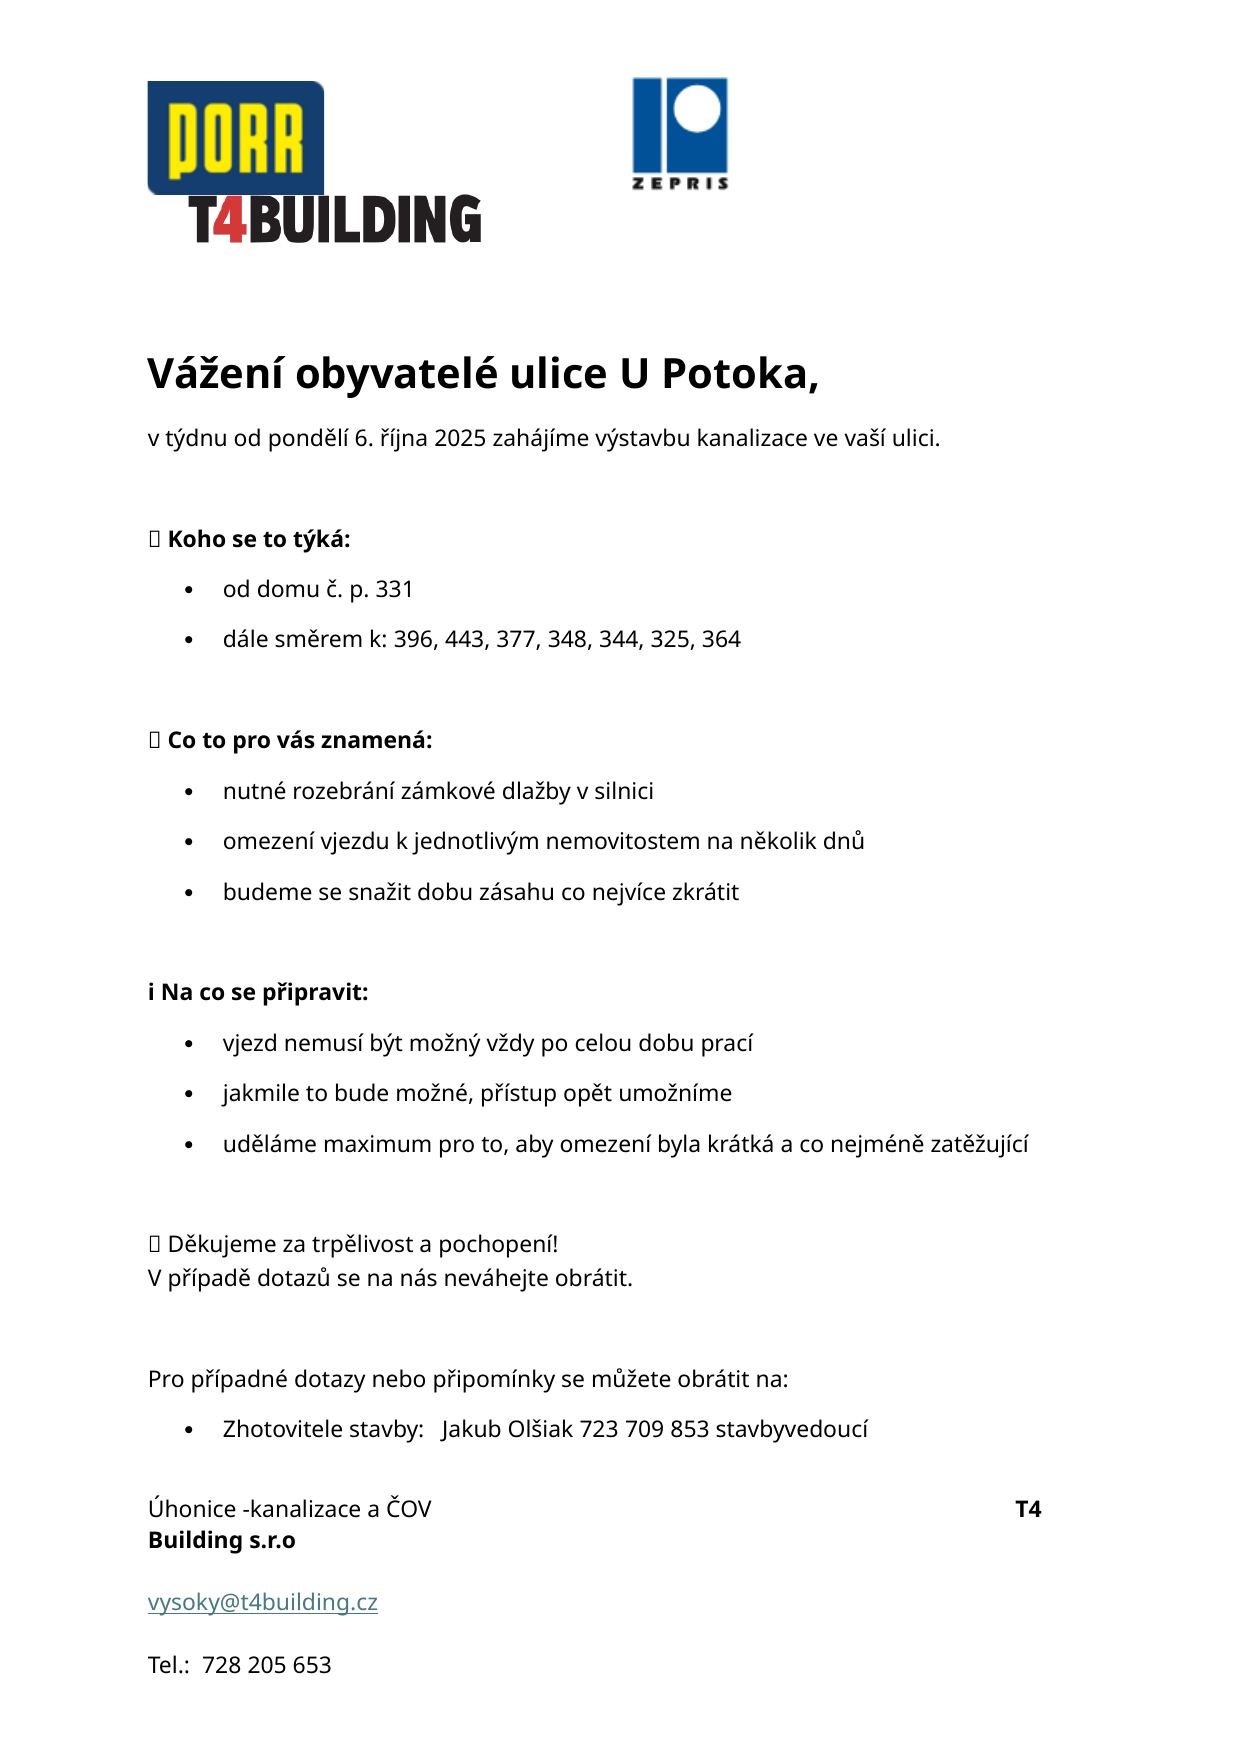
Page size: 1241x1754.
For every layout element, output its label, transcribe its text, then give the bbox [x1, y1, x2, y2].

text Pro případné dotazy nebo připomínky se můžete obrátit na: [148, 1363, 1092, 1394]
text 📍 Koho se to týká: [148, 523, 1092, 554]
text ℹ️ Na co se připravit: [148, 976, 1092, 1008]
list nutné rozebrání zámkové dlažby v silnici [185, 775, 1092, 806]
picture [628, 73, 733, 195]
list vjezd nemusí být možný vždy po celou dobu prací [185, 1027, 1092, 1058]
list dále směrem k: 396, 443, 377, 348, 344, 325, 364 [185, 623, 1092, 655]
list omezení vjezdu k jednotlivým nemovitostem na několik dnů [185, 825, 1092, 856]
text Vážení obyvatelé ulice U Potoka, [148, 344, 1092, 401]
list Zhotovitele stavby: Jakub Olšiak 723 709 853 stavbyvedoucí [185, 1413, 1092, 1445]
list jakmile to bude možné, přístup opět umožníme [185, 1077, 1092, 1108]
list uděláme maximum pro to, aby omezení byla krátká a co nejméně zatěžující [185, 1128, 1092, 1159]
text v týdnu od pondělí 6. října 2025 zahájíme výstavbu kanalizace ve vaší ulici. [148, 422, 1092, 453]
list od domu č. p. 331 [185, 573, 1092, 604]
picture [147, 81, 486, 243]
text 🚧 Co to pro vás znamená: [148, 724, 1092, 756]
text 🙏 Děkujeme za trpělivost a pochopení! V případě dotazů se na nás neváhejte obrátit. [148, 1228, 1092, 1293]
list budeme se snažit dobu zásahu co nejvíce zkrátit [185, 876, 1092, 907]
